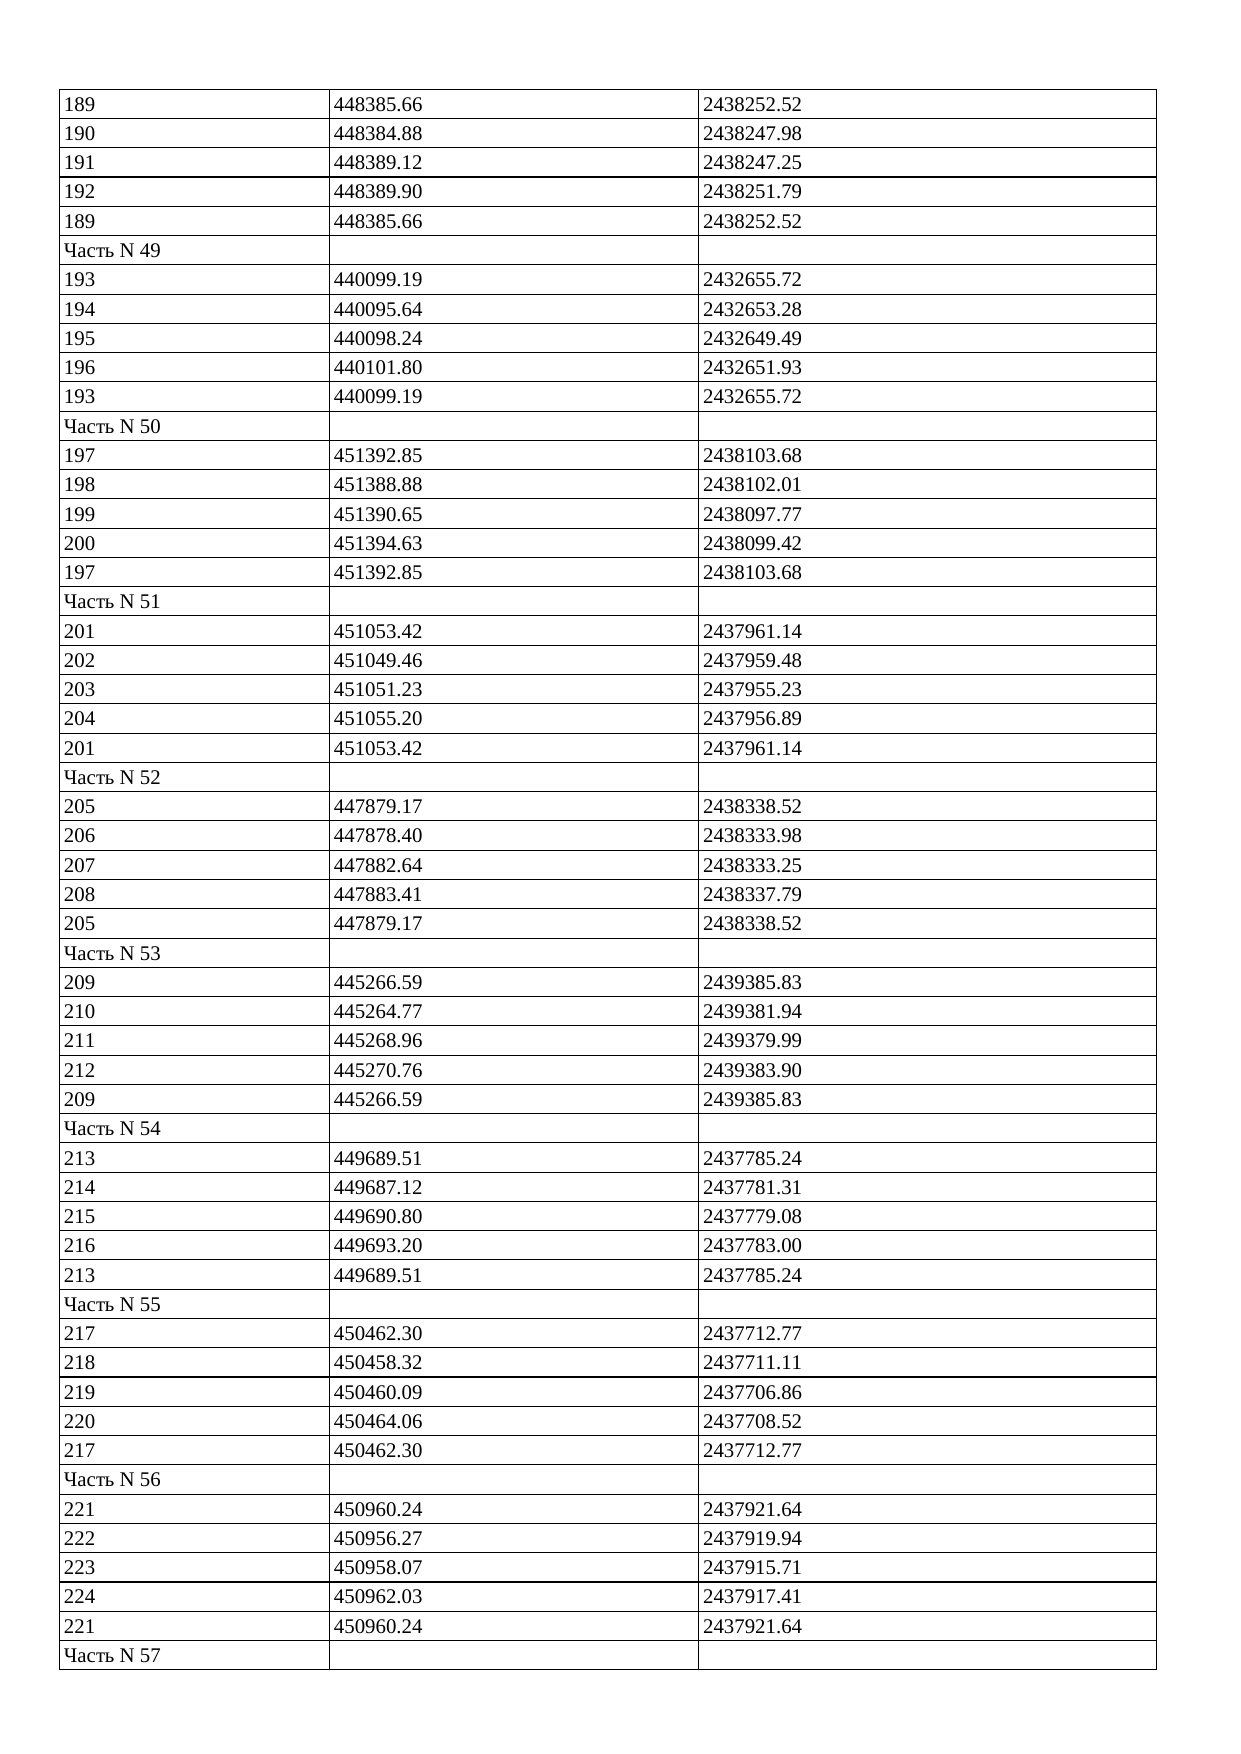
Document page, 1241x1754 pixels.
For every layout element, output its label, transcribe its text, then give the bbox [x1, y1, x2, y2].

table_cell 2438103.68 [699, 441, 1156, 469]
table_cell [330, 763, 698, 791]
table_cell 209 [60, 1085, 329, 1113]
table_cell 2438247.98 [699, 119, 1156, 147]
table_cell 449690.80 [330, 1202, 698, 1230]
table_cell 2437785.24 [699, 1143, 1156, 1172]
table_cell 2438099.42 [699, 529, 1156, 557]
table_cell 2437712.77 [699, 1436, 1156, 1464]
table_cell [699, 587, 1156, 615]
table_cell 451392.85 [330, 558, 698, 586]
table_cell 194 [60, 295, 329, 323]
table_cell 451049.46 [330, 646, 698, 674]
table_cell 450462.30 [330, 1319, 698, 1347]
table_cell 2437921.64 [699, 1612, 1156, 1640]
table_cell 450464.06 [330, 1407, 698, 1435]
table_cell Часть N 51 [60, 587, 329, 615]
table_cell 447882.64 [330, 851, 698, 879]
table_cell 197 [60, 558, 329, 586]
table_cell 447883.41 [330, 880, 698, 908]
table_cell 213 [60, 1143, 329, 1172]
table_cell 440101.80 [330, 353, 698, 381]
table_cell 445266.59 [330, 968, 698, 996]
table_cell [699, 1465, 1156, 1493]
table_cell 2432653.28 [699, 295, 1156, 323]
table_cell 189 [60, 207, 329, 235]
table_cell 450460.09 [330, 1378, 698, 1406]
table_cell 2439383.90 [699, 1056, 1156, 1084]
table_cell 2437955.23 [699, 675, 1156, 703]
table_cell 448389.12 [330, 148, 698, 176]
table_cell 2437708.52 [699, 1407, 1156, 1435]
table_cell 196 [60, 353, 329, 381]
table_cell 449693.20 [330, 1231, 698, 1259]
table_cell 191 [60, 148, 329, 176]
table_cell 199 [60, 499, 329, 528]
table_cell 2432655.72 [699, 265, 1156, 293]
table_cell 201 [60, 616, 329, 645]
table_cell 204 [60, 704, 329, 732]
table_cell 218 [60, 1348, 329, 1376]
table_cell [699, 236, 1156, 264]
table_cell Часть N 49 [60, 236, 329, 264]
table_cell Часть N 56 [60, 1465, 329, 1493]
table_cell 210 [60, 997, 329, 1025]
table_cell [330, 939, 698, 967]
table_cell 448384.88 [330, 119, 698, 147]
table_cell 450962.03 [330, 1583, 698, 1611]
table_cell 207 [60, 851, 329, 879]
table_cell 202 [60, 646, 329, 674]
table_cell 2437779.08 [699, 1202, 1156, 1230]
table_cell Часть N 55 [60, 1290, 329, 1318]
table_cell 440098.24 [330, 324, 698, 352]
table_cell 2437919.94 [699, 1524, 1156, 1552]
table_cell [330, 1290, 698, 1318]
table_cell 212 [60, 1056, 329, 1084]
table_cell 2437781.31 [699, 1173, 1156, 1201]
table_cell 195 [60, 324, 329, 352]
table_cell 2432655.72 [699, 382, 1156, 411]
table_cell 2432649.49 [699, 324, 1156, 352]
table_cell 223 [60, 1553, 329, 1581]
table_cell 2437783.00 [699, 1231, 1156, 1259]
table_cell Часть N 53 [60, 939, 329, 967]
table_cell [330, 1465, 698, 1493]
table_cell 2437711.11 [699, 1348, 1156, 1376]
table_cell 440099.19 [330, 265, 698, 293]
table_cell 450958.07 [330, 1553, 698, 1581]
table_cell 192 [60, 178, 329, 206]
table_cell [699, 763, 1156, 791]
table_cell 447878.40 [330, 821, 698, 849]
table_cell [330, 1641, 698, 1669]
table_cell 451053.42 [330, 616, 698, 645]
table_cell [699, 1290, 1156, 1318]
table_cell 203 [60, 675, 329, 703]
table_cell 205 [60, 792, 329, 820]
table_cell 222 [60, 1524, 329, 1552]
table_cell 216 [60, 1231, 329, 1259]
table_cell [330, 236, 698, 264]
table_cell 449689.51 [330, 1260, 698, 1289]
table_cell 2438103.68 [699, 558, 1156, 586]
table_cell 451051.23 [330, 675, 698, 703]
table_cell 220 [60, 1407, 329, 1435]
table_cell 445264.77 [330, 997, 698, 1025]
table_cell 2437712.77 [699, 1319, 1156, 1347]
table_cell 224 [60, 1583, 329, 1611]
table_cell 2438247.25 [699, 148, 1156, 176]
table_cell 448389.90 [330, 178, 698, 206]
table_cell [699, 1114, 1156, 1142]
table_cell 2438097.77 [699, 499, 1156, 528]
table_cell 217 [60, 1436, 329, 1464]
table_cell 213 [60, 1260, 329, 1289]
table_cell 451055.20 [330, 704, 698, 732]
table_cell 451390.65 [330, 499, 698, 528]
table_cell [330, 587, 698, 615]
table_cell 2438338.52 [699, 792, 1156, 820]
table_cell 2438252.52 [699, 90, 1156, 118]
table_cell 208 [60, 880, 329, 908]
table_cell 193 [60, 265, 329, 293]
table_cell 201 [60, 734, 329, 762]
table_cell 449689.51 [330, 1143, 698, 1172]
table_cell 447879.17 [330, 909, 698, 937]
table_cell 440095.64 [330, 295, 698, 323]
table_cell 197 [60, 441, 329, 469]
table_cell 2439381.94 [699, 997, 1156, 1025]
table_cell 450458.32 [330, 1348, 698, 1376]
table_cell 2437785.24 [699, 1260, 1156, 1289]
table_cell 193 [60, 382, 329, 411]
table_cell [330, 1114, 698, 1142]
table_cell 2437959.48 [699, 646, 1156, 674]
table_cell 221 [60, 1495, 329, 1523]
table_cell 2432651.93 [699, 353, 1156, 381]
table_cell Часть N 57 [60, 1641, 329, 1669]
table_cell 2437961.14 [699, 616, 1156, 645]
table_cell 190 [60, 119, 329, 147]
table_cell 2438333.25 [699, 851, 1156, 879]
table_cell 451392.85 [330, 441, 698, 469]
table_cell 2437961.14 [699, 734, 1156, 762]
table_cell 449687.12 [330, 1173, 698, 1201]
table_cell 214 [60, 1173, 329, 1201]
table_cell 209 [60, 968, 329, 996]
table_cell 450462.30 [330, 1436, 698, 1464]
table_cell 440099.19 [330, 382, 698, 411]
table_cell 2439379.99 [699, 1026, 1156, 1054]
table_cell 2438338.52 [699, 909, 1156, 937]
table_cell 221 [60, 1612, 329, 1640]
table_cell 447879.17 [330, 792, 698, 820]
table_cell 2437921.64 [699, 1495, 1156, 1523]
table_cell 205 [60, 909, 329, 937]
table_cell [699, 1641, 1156, 1669]
table_cell 445270.76 [330, 1056, 698, 1084]
table_cell 215 [60, 1202, 329, 1230]
table_cell 2437917.41 [699, 1583, 1156, 1611]
table_cell 450960.24 [330, 1495, 698, 1523]
table_cell 2438251.79 [699, 178, 1156, 206]
table_cell 448385.66 [330, 90, 698, 118]
table_cell 2437956.89 [699, 704, 1156, 732]
table_cell 2439385.83 [699, 1085, 1156, 1113]
table_cell 2437915.71 [699, 1553, 1156, 1581]
table_cell 217 [60, 1319, 329, 1347]
table_cell 200 [60, 529, 329, 557]
table_cell [699, 939, 1156, 967]
table_cell 451388.88 [330, 470, 698, 498]
table_cell 2438102.01 [699, 470, 1156, 498]
table_cell 2438333.98 [699, 821, 1156, 849]
table_cell Часть N 50 [60, 412, 329, 440]
table_cell 211 [60, 1026, 329, 1054]
table_cell 450960.24 [330, 1612, 698, 1640]
table_cell 445268.96 [330, 1026, 698, 1054]
table_cell 445266.59 [330, 1085, 698, 1113]
table_cell Часть N 52 [60, 763, 329, 791]
table_cell 206 [60, 821, 329, 849]
table_cell 2437706.86 [699, 1378, 1156, 1406]
table_cell 2439385.83 [699, 968, 1156, 996]
table_cell 448385.66 [330, 207, 698, 235]
table_cell [699, 412, 1156, 440]
table_cell 198 [60, 470, 329, 498]
table_cell 451394.63 [330, 529, 698, 557]
table_cell [330, 412, 698, 440]
table_cell 451053.42 [330, 734, 698, 762]
table_cell 189 [60, 90, 329, 118]
table_cell 2438252.52 [699, 207, 1156, 235]
table_cell Часть N 54 [60, 1114, 329, 1142]
table_cell 450956.27 [330, 1524, 698, 1552]
table_cell 2438337.79 [699, 880, 1156, 908]
table_cell 219 [60, 1378, 329, 1406]
